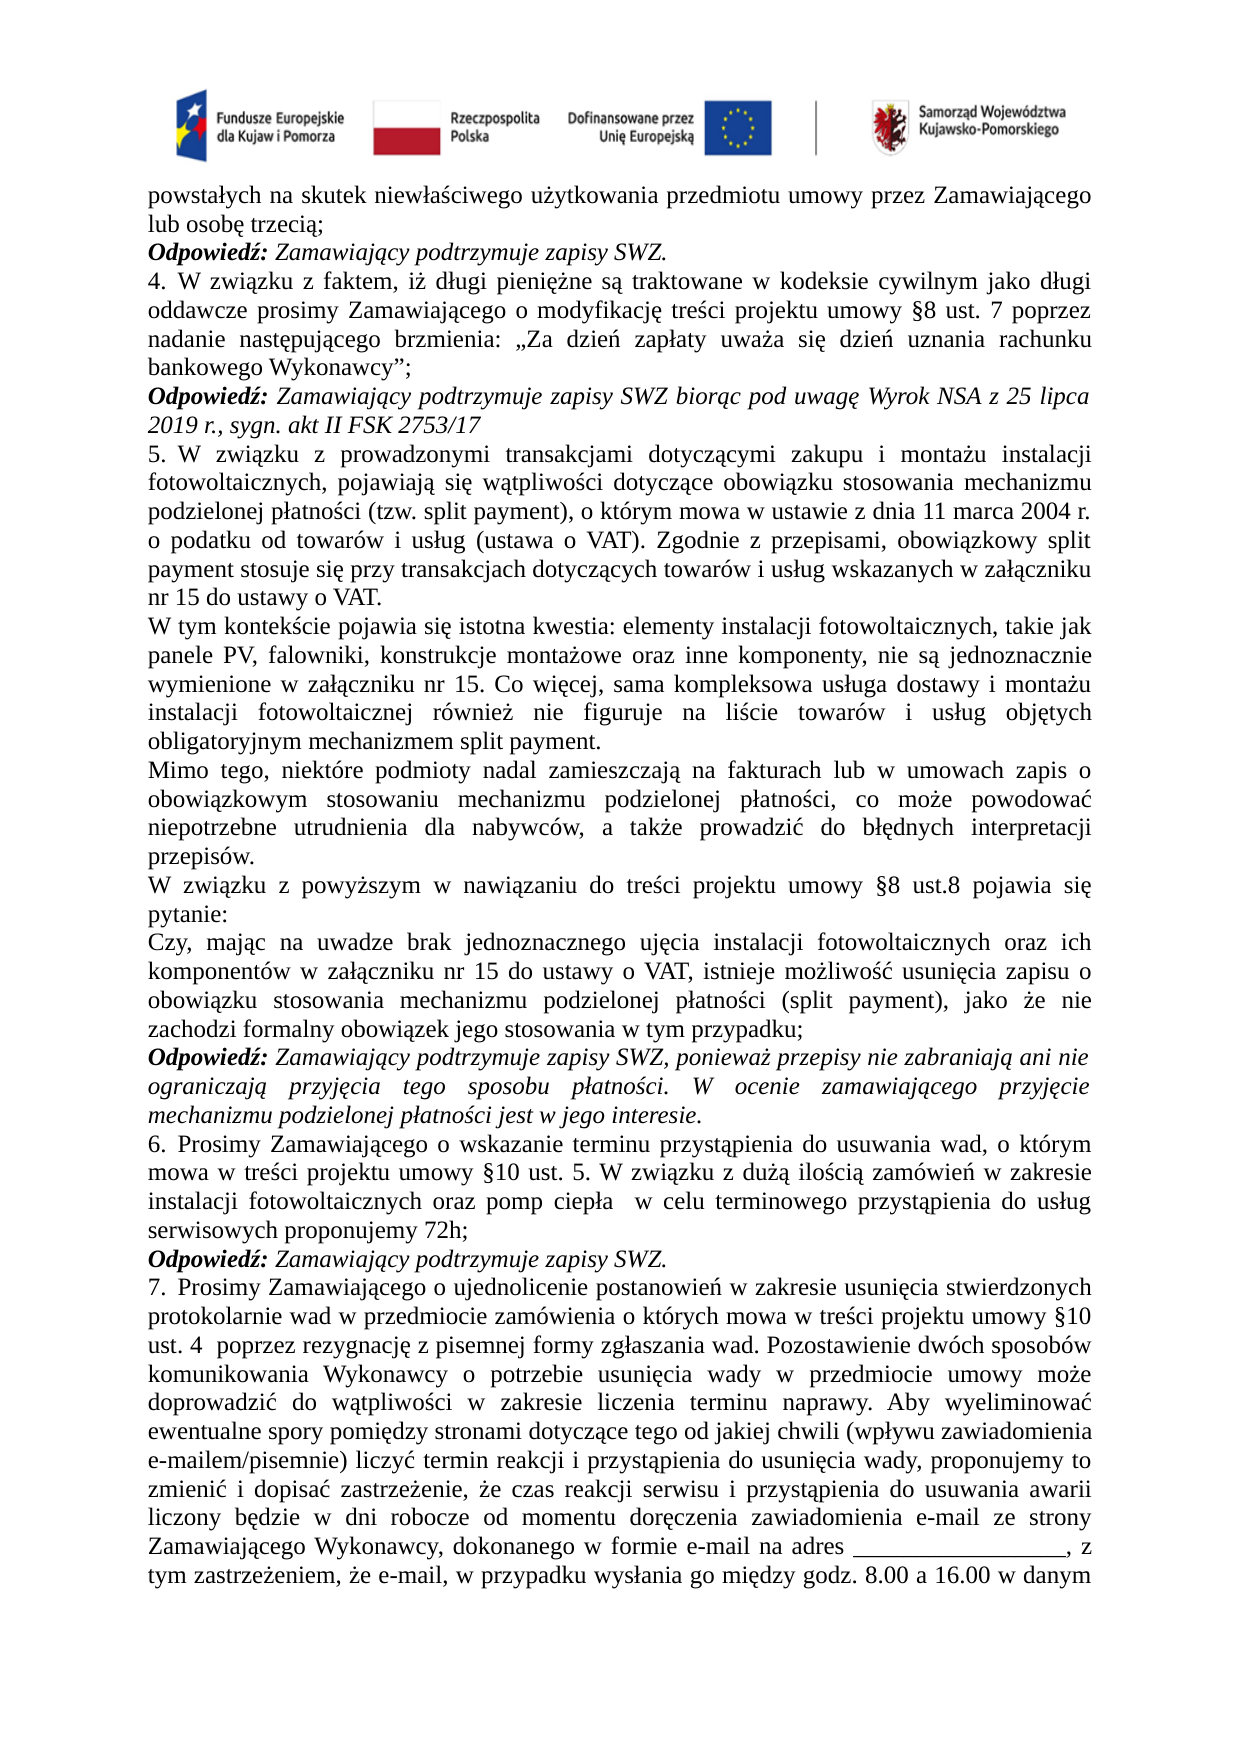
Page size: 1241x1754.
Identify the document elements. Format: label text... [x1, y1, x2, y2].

list W związku z prowadzonymi transakcjami dotyczącymi zakupu i montażu instalacji fotowoltaicznych, pojawiają się wątpliwości dotyczące obowiązku stosowania mechanizmu podzielonej płatności (tzw. split payment), o którym mowa w ustawie z dnia 11 marca 2004 r. o podatku od towarów i usług (ustawa o VAT). Zgodnie z przepisami, obowiązkowy split payment stosuje się przy transakcjach dotyczących towarów i usług wskazanych w załączniku nr 15 do ustawy o VAT. [148, 439, 1093, 611]
text Odpowiedź: Zamawiający podtrzymuje zapisy SWZ. [148, 1244, 1093, 1272]
list W związku z faktem, iż długi pieniężne są traktowane w kodeksie cywilnym jako długi oddawcze prosimy Zamawiającego o modyfikację treści projektu umowy §8 ust. 7 poprzez nadanie następującego brzmienia: „Za dzień zapłaty uważa się dzień uznania rachunku bankowego Wykonawcy”; [148, 266, 1093, 381]
text Odpowiedź: Zamawiający podtrzymuje zapisy SWZ. [148, 237, 1093, 266]
text Odpowiedź: Zamawiający podtrzymuje zapisy SWZ, ponieważ przepisy nie zabraniają ani nie ograniczają przyjęcia tego sposobu płatności. W ocenie zamawiającego przyjęcie mechanizmu podzielonej płatności jest w jego interesie. [148, 1042, 1093, 1129]
text Mimo tego, niektóre podmioty nadal zamieszczają na fakturach lub w umowach zapis o obowiązkowym stosowaniu mechanizmu podzielonej płatności, co może powodować niepotrzebne utrudnienia dla nabywców, a także prowadzić do błędnych interpretacji przepisów. [148, 755, 1093, 870]
list Prosimy Zamawiającego o wskazanie terminu przystąpienia do usuwania wad, o którym mowa w treści projektu umowy §10 ust. 5. W związku z dużą ilością zamówień w zakresie instalacji fotowoltaicznych oraz pomp ciepła w celu terminowego przystąpienia do usług serwisowych proponujemy 72h; [148, 1129, 1093, 1244]
text Czy, mając na uwadze brak jednoznacznego ujęcia instalacji fotowoltaicznych oraz ich komponentów w załączniku nr 15 do ustawy o VAT, istnieje możliwość usunięcia zapisu o obowiązku stosowania mechanizmu podzielonej płatności (split payment), jako że nie zachodzi formalny obowiązek jego stosowania w tym przypadku; [148, 927, 1093, 1042]
text W tym kontekście pojawia się istotna kwestia: elementy instalacji fotowoltaicznych, takie jak panele PV, falowniki, konstrukcje montażowe oraz inne komponenty, nie są jednoznacznie wymienione w załączniku nr 15. Co więcej, sama kompleksowa usługa dostawy i montażu instalacji fotowoltaicznej również nie figuruje na liście towarów i usług objętych obligatoryjnym mechanizmem split payment. [148, 611, 1093, 755]
text W związku z powyższym w nawiązaniu do treści projektu umowy §8 ust.8 pojawia się pytanie: [148, 870, 1093, 927]
text Odpowiedź: Zamawiający podtrzymuje zapisy SWZ biorąc pod uwagę Wyrok NSA z 25 lipca 2019 r., sygn. akt II FSK 2753/17 [148, 381, 1093, 439]
picture [147, 73, 1093, 180]
